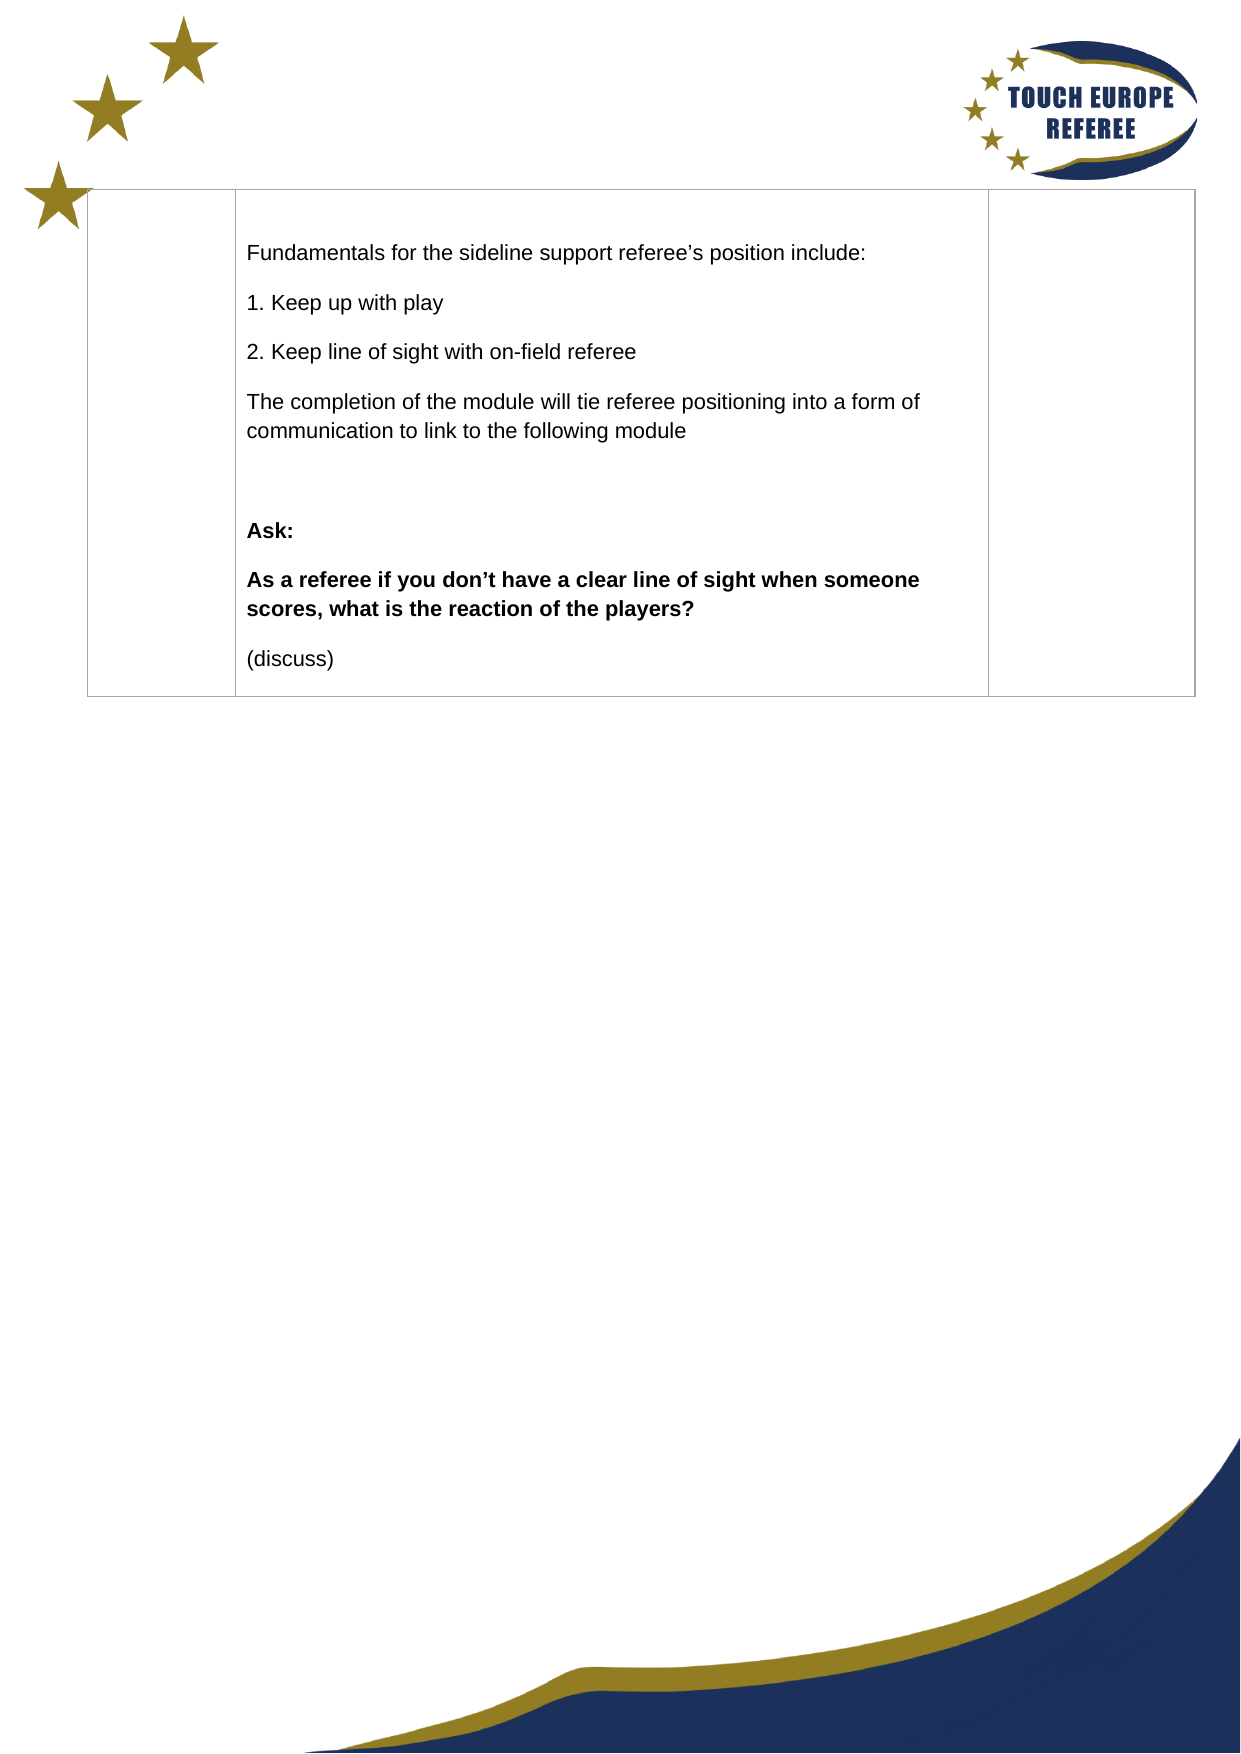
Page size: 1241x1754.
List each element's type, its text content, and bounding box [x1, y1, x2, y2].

picture [304, 1417, 1241, 1753]
table_cell [88, 190, 235, 696]
picture [18, 15, 222, 234]
table_cell [989, 190, 1194, 696]
picture [963, 41, 1198, 180]
